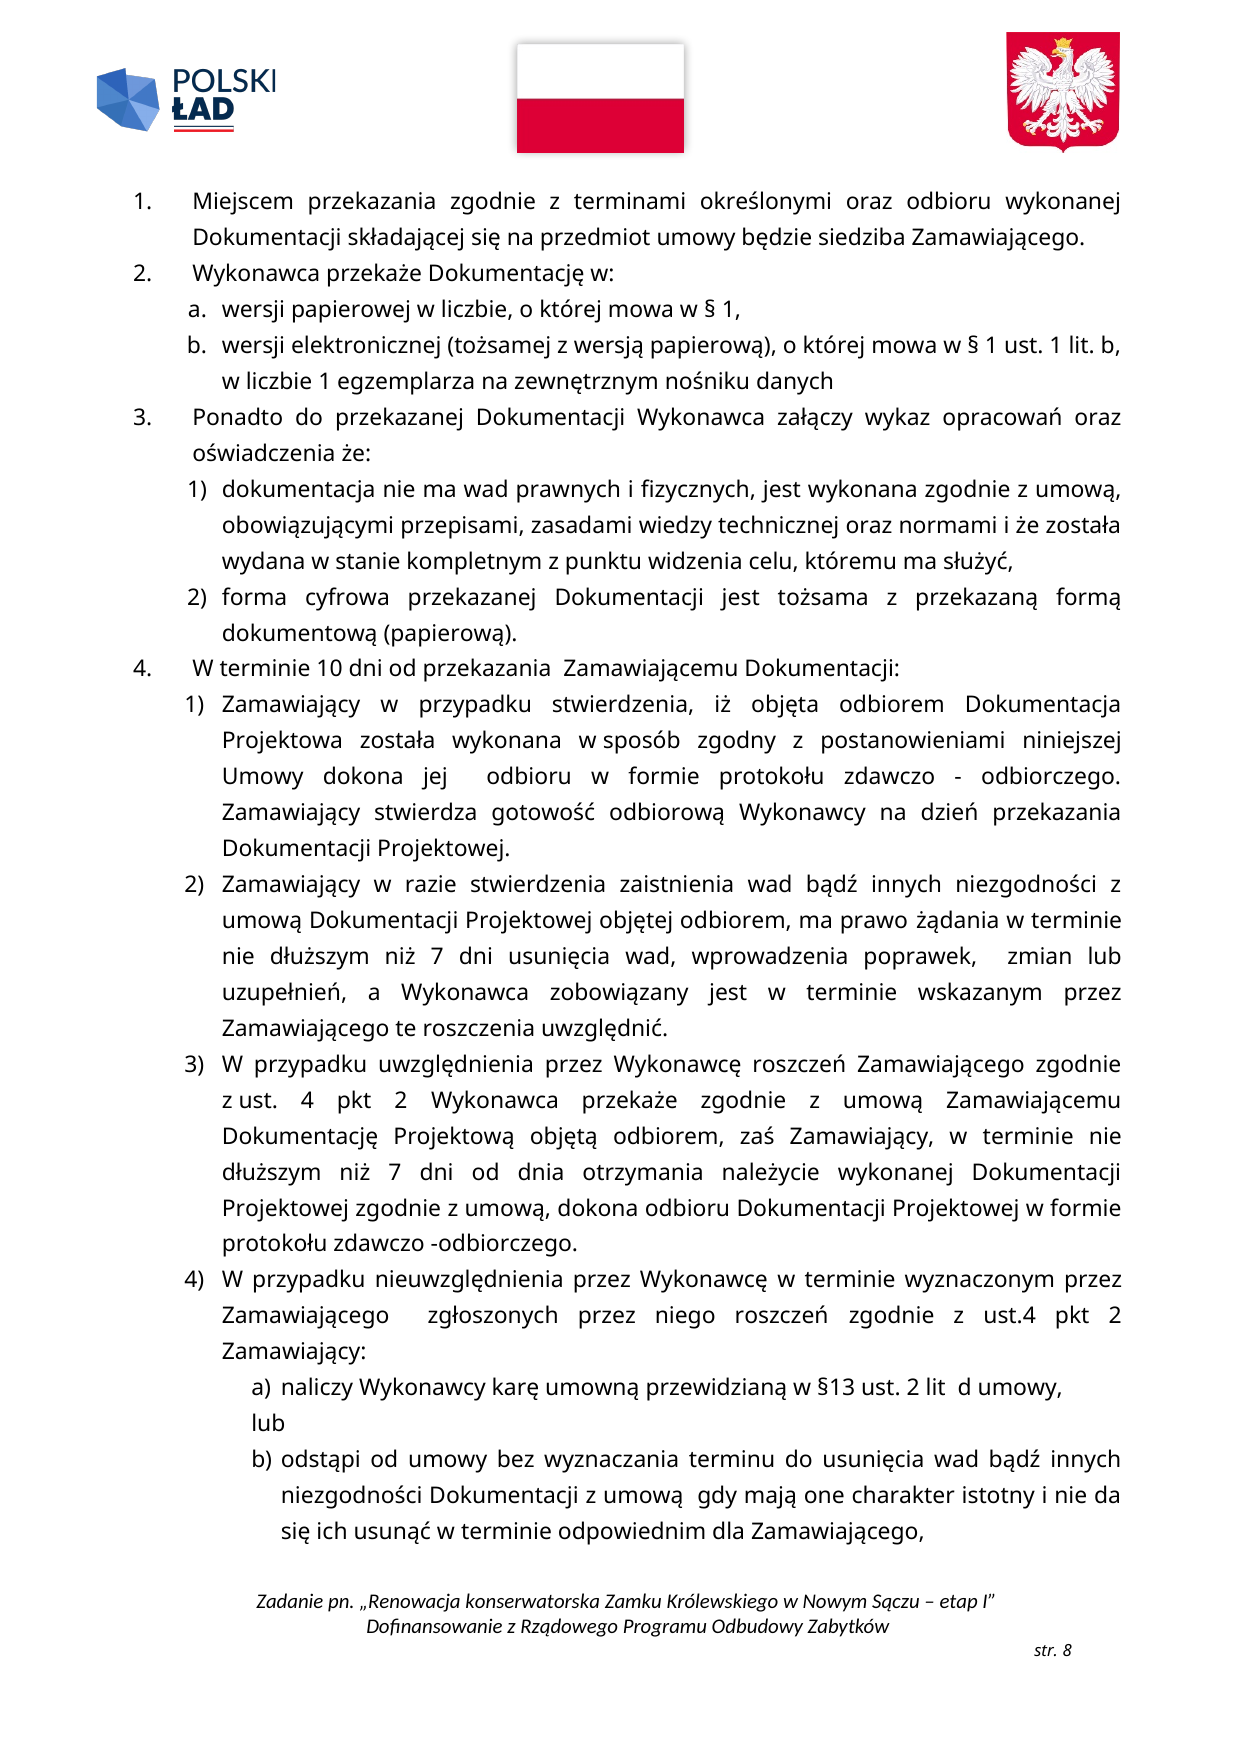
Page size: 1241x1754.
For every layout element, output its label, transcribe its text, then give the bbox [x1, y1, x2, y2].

picture [1006, 32, 1120, 153]
list wersji elektronicznej (tożsamej z wersją papierową), o której mowa w § 1 ust. 1 lit. b, w liczbie 1 egzemplarza na zewnętrznym nośniku danych [207, 329, 1122, 396]
list wersji papierowej w liczbie, o której mowa w § 1, [207, 293, 1122, 324]
list odstąpi od umowy bez wyznaczania terminu do usunięcia wad bądź innych niezgodności Dokumentacji z umową gdy mają one charakter istotny i nie da się ich usunąć w terminie odpowiednim dla Zamawiającego, [251, 1443, 1122, 1546]
list Zamawiający w razie stwierdzenia zaistnienia wad bądź innych niezgodności z umową Dokumentacji Projektowej objętej odbiorem, ma prawo żądania w terminie nie dłuższym niż 7 dni usunięcia wad, wprowadzenia poprawek, zmian lub uzupełnień, a Wykonawca zobowiązany jest w terminie wskazanym przez Zamawiającego te roszczenia uwzględnić. [184, 868, 1122, 1043]
list naliczy Wykonawcy karę umowną przewidzianą w §13 ust. 2 lit d umowy, [251, 1371, 1122, 1402]
picture [96, 68, 275, 132]
list Ponadto do przekazanej Dokumentacji Wykonawca załączy wykaz opracowań oraz oświadczenia że: [133, 401, 1122, 468]
list Wykonawca przekaże Dokumentację w: [133, 257, 1122, 288]
list dokumentacja nie ma wad prawnych i fizycznych, jest wykonana zgodnie z umową, obowiązującymi przepisami, zasadami wiedzy technicznej oraz normami i że została wydana w stanie kompletnym z punktu widzenia celu, któremu ma służyć, [207, 473, 1122, 576]
picture [517, 44, 684, 153]
list Miejscem przekazania zgodnie z terminami określonymi oraz odbioru wykonanej Dokumentacji składającej się na przedmiot umowy będzie siedziba Zamawiającego. [133, 185, 1122, 252]
list W przypadku nieuwzględnienia przez Wykonawcę w terminie wyznaczonym przez Zamawiającego zgłoszonych przez niego roszczeń zgodnie z ust.4 pkt 2 Zamawiający: [184, 1263, 1122, 1366]
list lub [251, 1407, 1122, 1438]
list forma cyfrowa przekazanej Dokumentacji jest tożsama z przekazaną formą dokumentową (papierową). [207, 581, 1122, 648]
list W przypadku uwzględnienia przez Wykonawcę roszczeń Zamawiającego zgodnie z ust. 4 pkt 2 Wykonawca przekaże zgodnie z umową Zamawiającemu Dokumentację Projektową objętą odbiorem, zaś Zamawiający, w terminie nie dłuższym niż 7 dni od dnia otrzymania należycie wykonanej Dokumentacji Projektowej zgodnie z umową, dokona odbioru Dokumentacji Projektowej w formie protokołu zdawczo -odbiorczego. [184, 1048, 1122, 1259]
list W terminie 10 dni od przekazania Zamawiającemu Dokumentacji: [133, 652, 1122, 684]
list Zamawiający w przypadku stwierdzenia, iż objęta odbiorem Dokumentacja Projektowa została wykonana w sposób zgodny z postanowieniami niniejszej Umowy dokona jej odbioru w formie protokołu zdawczo - odbiorczego. Zamawiający stwierdza gotowość odbiorową Wykonawcy na dzień przekazania Dokumentacji Projektowej. [184, 688, 1122, 863]
